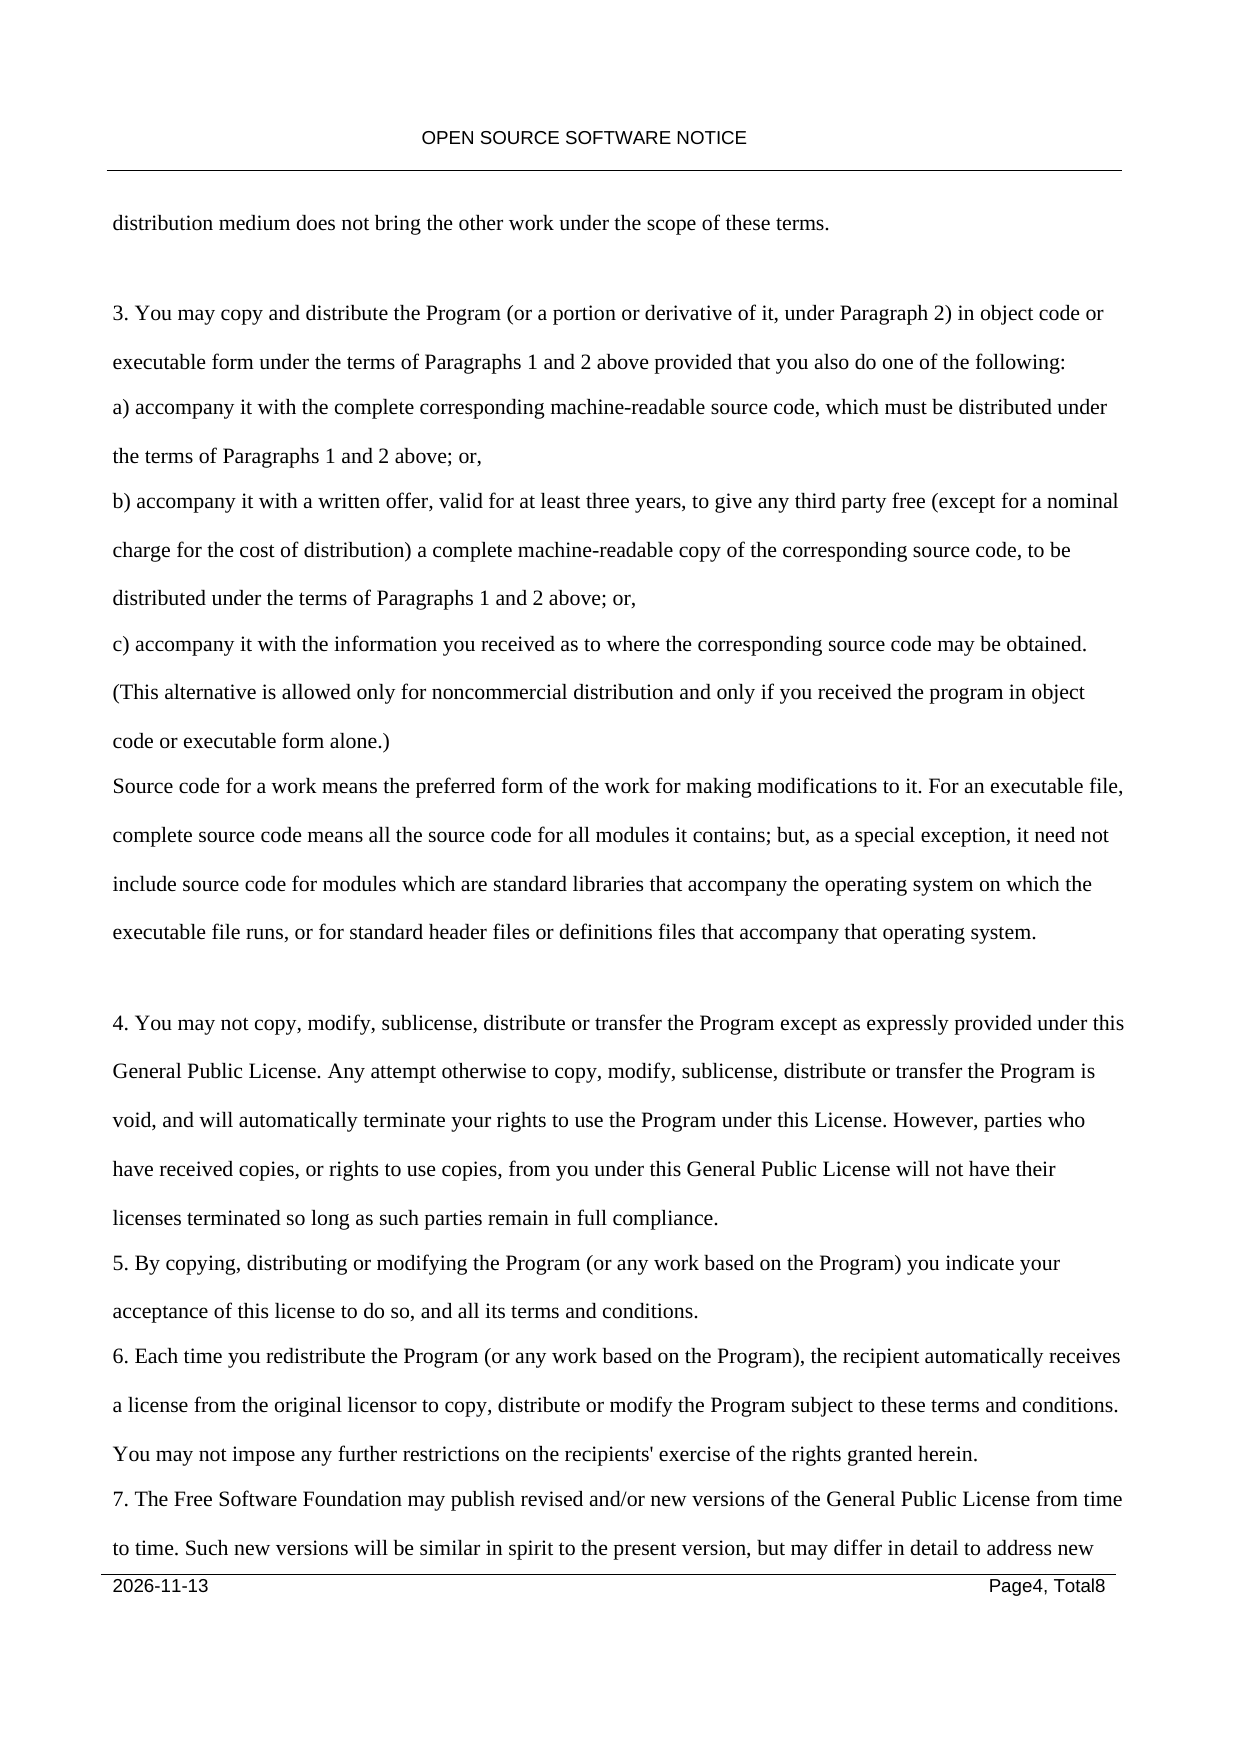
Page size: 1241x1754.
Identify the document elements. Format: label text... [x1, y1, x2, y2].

text 5. By copying, distributing or modifying the Program (or any work based on the Program) you indicate your acceptance of this license to do so, and all its terms and conditions. [112, 1246, 1128, 1327]
text 3. You may copy and distribute the Program (or a portion or derivative of it, under Paragraph 2) in object code or executable form under the terms of Paragraphs 1 and 2 above provided that you also do one of the following: [112, 297, 1128, 378]
text a) accompany it with the complete corresponding machine-readable source code, which must be distributed under the terms of Paragraphs 1 and 2 above; or, [112, 390, 1128, 472]
text 6. Each time you redistribute the Program (or any work based on the Program), the recipient automatically receives a license from the original licensor to copy, distribute or modify the Program subject to these terms and conditions. You may not impose any further restrictions on the recipients' exercise of the rights granted herein. [112, 1340, 1128, 1470]
text c) accompany it with the information you received as to where the corresponding source code may be obtained. (This alternative is allowed only for noncommercial distribution and only if you received the program in object code or executable form alone.) [112, 627, 1128, 757]
text b) accompany it with a written offer, valid for at least three years, to give any third party free (except for a nominal charge for the cost of distribution) a complete machine-readable copy of the corresponding source code, to be distributed under the terms of Paragraphs 1 and 2 above; or, [112, 484, 1128, 614]
text Source code for a work means the preferred form of the work for making modifications to it. For an executable file, complete source code means all the source code for all modules it contains; but, as a special exception, it need not include source code for modules which are standard libraries that accompany the operating system on which the executable file runs, or for standard header files or definitions files that accompany that operating system. [112, 769, 1128, 948]
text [112, 206, 1128, 239]
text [112, 1482, 1128, 1564]
text 4. You may not copy, modify, sublicense, distribute or transfer the Program except as expressly provided under this General Public License. Any attempt otherwise to copy, modify, sublicense, distribute or transfer the Program is void, and will automatically terminate your rights to use the Program under this License. However, parties who have received copies, or rights to use copies, from you under this General Public License will not have their licenses terminated so long as such parties remain in full compliance. [112, 1006, 1128, 1233]
